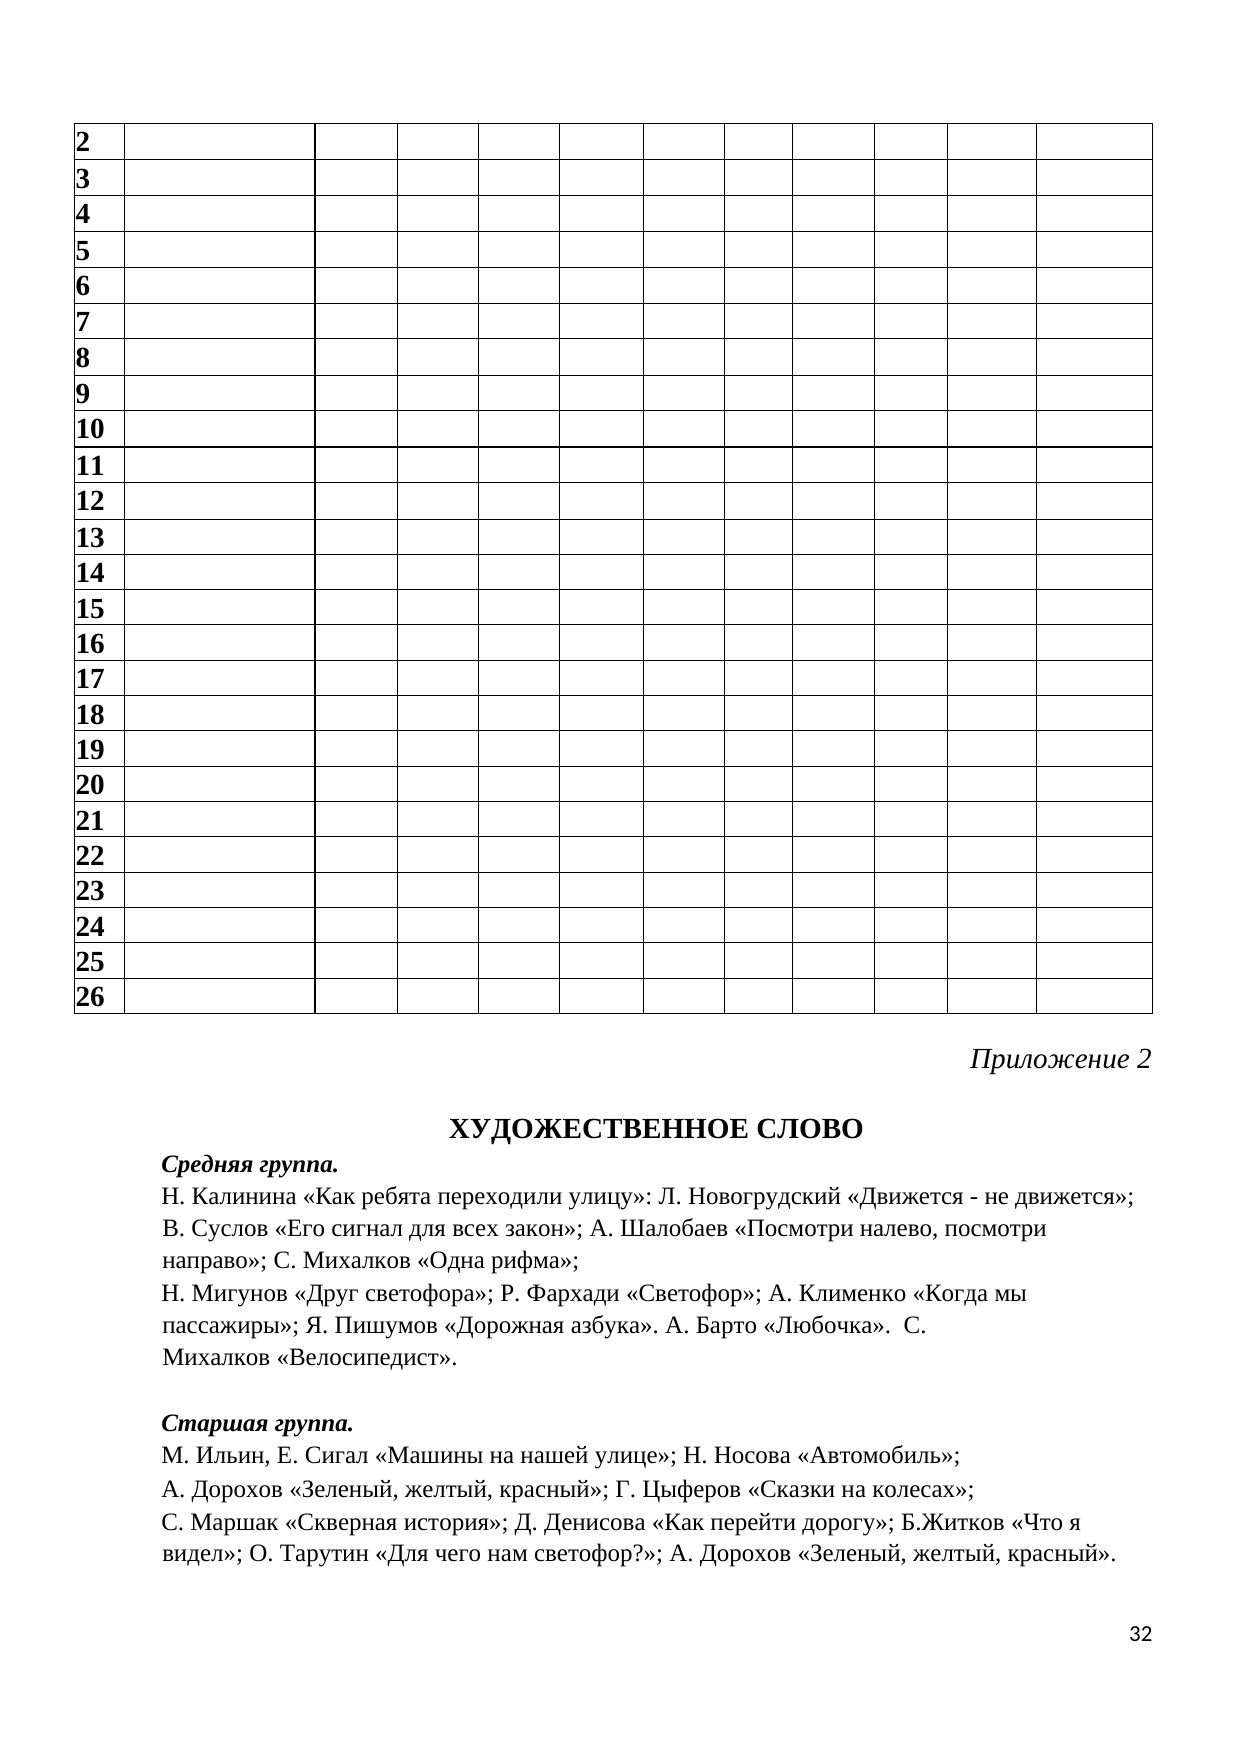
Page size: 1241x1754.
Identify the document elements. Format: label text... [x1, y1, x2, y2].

table_cell [725, 590, 792, 624]
table_cell [398, 837, 478, 872]
text Н. Калинина «Как ребята переходили улицу»: Л. Новогрудский «Движется - не движется»; В. Суслов «Его сигнал для всех закон»; А. Шалобаев «Посмотри налево, посмотри направо»; С. Михалков «Одна рифма»; [161, 1181, 1151, 1274]
table_cell [398, 483, 478, 518]
table_cell [725, 483, 792, 518]
table_cell [316, 767, 397, 801]
table_cell [875, 196, 947, 231]
table_cell [725, 376, 792, 410]
table_cell 25 [75, 943, 124, 977]
table_cell [725, 232, 792, 267]
table_cell [725, 304, 792, 338]
table_cell [316, 411, 397, 446]
table_cell [644, 160, 724, 195]
table_cell [644, 339, 724, 374]
table_cell [560, 232, 643, 267]
table_cell 2 [75, 124, 124, 159]
table_cell [560, 625, 643, 660]
table_cell [793, 160, 874, 195]
table_cell [793, 520, 874, 554]
table_cell [948, 696, 1036, 730]
table_cell [725, 908, 792, 942]
table_cell [644, 376, 724, 410]
table_cell [560, 555, 643, 589]
table_cell [316, 483, 397, 518]
table_cell [725, 196, 792, 231]
table_cell 18 [75, 696, 124, 730]
table_cell [398, 196, 478, 231]
table_cell [948, 590, 1036, 624]
table_cell [875, 448, 947, 482]
table_cell [793, 696, 874, 730]
table_cell 24 [75, 908, 124, 942]
table_cell [479, 696, 559, 730]
table_cell [875, 339, 947, 374]
table_cell [398, 268, 478, 303]
table_cell [560, 483, 643, 518]
table_cell [644, 802, 724, 836]
table_cell [125, 448, 314, 482]
table_cell [875, 411, 947, 446]
table_cell [875, 232, 947, 267]
table_cell [1037, 376, 1152, 410]
table_cell [644, 979, 724, 1013]
table_cell [560, 590, 643, 624]
table_cell [793, 908, 874, 942]
table_cell [875, 555, 947, 589]
table_cell [479, 196, 559, 231]
table_cell [948, 448, 1036, 482]
table_cell [644, 483, 724, 518]
table_cell [398, 232, 478, 267]
table_cell 26 [75, 979, 124, 1013]
table_cell [793, 590, 874, 624]
table_cell [948, 483, 1036, 518]
table_cell [793, 196, 874, 231]
table_cell [316, 661, 397, 695]
table_cell [1037, 696, 1152, 730]
table_cell [560, 304, 643, 338]
table_cell [1037, 160, 1152, 195]
table_cell [560, 160, 643, 195]
table_cell [479, 411, 559, 446]
table_cell [875, 304, 947, 338]
table_cell [793, 943, 874, 977]
table_cell [479, 731, 559, 766]
table_cell [316, 339, 397, 374]
table_cell [125, 943, 314, 977]
table_cell [316, 802, 397, 836]
table_cell [125, 590, 314, 624]
text Средняя группа. [161, 1149, 1151, 1177]
table_cell [948, 339, 1036, 374]
table_cell 13 [75, 520, 124, 554]
table_cell [316, 625, 397, 660]
table_cell [725, 411, 792, 446]
table_cell [644, 696, 724, 730]
table_cell [316, 124, 397, 159]
table_cell [793, 837, 874, 872]
table_cell 20 [75, 767, 124, 801]
table_cell [725, 696, 792, 730]
table_cell 7 [75, 304, 124, 338]
table_cell [793, 625, 874, 660]
table_cell [479, 943, 559, 977]
table_cell [560, 339, 643, 374]
table_cell [948, 625, 1036, 660]
table_cell 16 [75, 625, 124, 660]
table_cell [875, 625, 947, 660]
table_cell [875, 837, 947, 872]
table_cell [644, 943, 724, 977]
subtitle ХУДОЖЕСТВЕННОЕ СЛОВО [162, 1111, 1150, 1144]
table_cell [644, 908, 724, 942]
table_cell [948, 268, 1036, 303]
table_cell [948, 376, 1036, 410]
table_cell [479, 160, 559, 195]
table_cell [948, 124, 1036, 159]
table_cell 15 [75, 590, 124, 624]
table_cell [1037, 124, 1152, 159]
table_cell [316, 979, 397, 1013]
table_cell [875, 979, 947, 1013]
table_cell [793, 124, 874, 159]
table_cell [875, 520, 947, 554]
table_cell [1037, 873, 1152, 907]
table_cell 6 [75, 268, 124, 303]
text М. Ильин, Е. Сигал «Машины на нашей улице»; Н. Носова «Автомобиль»; [161, 1441, 1151, 1469]
table_cell [125, 802, 314, 836]
table_cell [316, 837, 397, 872]
table_cell [793, 268, 874, 303]
table_cell [1037, 304, 1152, 338]
table_cell [316, 376, 397, 410]
table_cell [125, 232, 314, 267]
table_cell [398, 411, 478, 446]
table_cell [948, 555, 1036, 589]
table_cell [125, 625, 314, 660]
table_cell [479, 979, 559, 1013]
table_cell [316, 304, 397, 338]
table_cell [125, 837, 314, 872]
table_cell [793, 483, 874, 518]
table_cell [793, 767, 874, 801]
table_cell [560, 767, 643, 801]
table_cell [1037, 590, 1152, 624]
table_cell [948, 767, 1036, 801]
table_cell [560, 696, 643, 730]
table_cell [793, 873, 874, 907]
table_cell [725, 767, 792, 801]
table_cell [125, 908, 314, 942]
table_cell [398, 908, 478, 942]
table_cell [644, 520, 724, 554]
table_cell [725, 339, 792, 374]
table_cell 12 [75, 483, 124, 518]
table_cell [875, 124, 947, 159]
table_cell [875, 160, 947, 195]
table_cell [316, 731, 397, 766]
table_cell 21 [75, 802, 124, 836]
table_cell [398, 555, 478, 589]
table_cell [725, 160, 792, 195]
table_cell [793, 731, 874, 766]
table_cell [793, 411, 874, 446]
table_cell [725, 873, 792, 907]
table_cell [316, 590, 397, 624]
table_cell [793, 802, 874, 836]
table_cell [1037, 661, 1152, 695]
table_cell [1037, 555, 1152, 589]
table_cell [644, 196, 724, 231]
table_cell [725, 802, 792, 836]
table_cell [793, 555, 874, 589]
table_cell [125, 873, 314, 907]
table_cell [479, 520, 559, 554]
table_cell [948, 661, 1036, 695]
table_cell 10 [75, 411, 124, 446]
table_cell [948, 411, 1036, 446]
text А. Дорохов «Зеленый, желтый, красный»; Г. Цыферов «Сказки на колесах»; [161, 1474, 1151, 1502]
table_cell [644, 411, 724, 446]
table_cell [560, 411, 643, 446]
table_cell [948, 520, 1036, 554]
table_cell 11 [75, 448, 124, 482]
table_cell [1037, 196, 1152, 231]
table_cell [644, 873, 724, 907]
table_cell 19 [75, 731, 124, 766]
table_cell [725, 124, 792, 159]
table_cell [398, 520, 478, 554]
table_cell [398, 625, 478, 660]
table_cell [398, 802, 478, 836]
table_cell [398, 124, 478, 159]
table_cell [1037, 625, 1152, 660]
table_cell [644, 555, 724, 589]
table_cell [948, 196, 1036, 231]
table_cell [793, 304, 874, 338]
table_cell [125, 268, 314, 303]
table_cell [316, 232, 397, 267]
table_cell [479, 555, 559, 589]
table_cell [398, 304, 478, 338]
table_cell [479, 767, 559, 801]
table_cell [948, 943, 1036, 977]
table_cell [1037, 731, 1152, 766]
table_cell [479, 232, 559, 267]
table_cell 4 [75, 196, 124, 231]
table_cell [948, 160, 1036, 195]
table_cell [398, 590, 478, 624]
table_cell [125, 376, 314, 410]
table_cell [644, 268, 724, 303]
table_cell [1037, 837, 1152, 872]
table_cell [875, 268, 947, 303]
table_cell [725, 731, 792, 766]
table_cell [644, 625, 724, 660]
table_cell 9 [75, 376, 124, 410]
table_cell [948, 304, 1036, 338]
table_cell [1037, 483, 1152, 518]
table_cell [560, 873, 643, 907]
table_cell [1037, 411, 1152, 446]
table_cell [316, 696, 397, 730]
table_cell [644, 590, 724, 624]
table_cell [948, 979, 1036, 1013]
table_cell [725, 625, 792, 660]
table_cell [479, 376, 559, 410]
table_cell [560, 376, 643, 410]
table_cell 14 [75, 555, 124, 589]
table_cell [316, 160, 397, 195]
table_cell [793, 661, 874, 695]
table_cell [560, 837, 643, 872]
table_cell [1037, 943, 1152, 977]
table_cell [725, 837, 792, 872]
table_cell [875, 908, 947, 942]
table_cell [725, 448, 792, 482]
table_cell [793, 232, 874, 267]
table_cell [725, 979, 792, 1013]
table_cell [398, 731, 478, 766]
table_cell [398, 160, 478, 195]
table_cell [560, 448, 643, 482]
table_cell [644, 731, 724, 766]
table_cell [793, 376, 874, 410]
table_cell [560, 908, 643, 942]
table_cell [398, 448, 478, 482]
table_cell [398, 661, 478, 695]
table_cell [125, 411, 314, 446]
table_cell [644, 124, 724, 159]
table_cell [398, 979, 478, 1013]
table_cell [725, 555, 792, 589]
table_cell [875, 696, 947, 730]
table_cell [1037, 232, 1152, 267]
table_cell [644, 304, 724, 338]
table_cell 17 [75, 661, 124, 695]
table_cell [398, 376, 478, 410]
table_cell [125, 696, 314, 730]
table_cell [479, 837, 559, 872]
table_cell [875, 943, 947, 977]
table_cell [125, 661, 314, 695]
table_cell [1037, 268, 1152, 303]
table_cell [1037, 448, 1152, 482]
text Старшая группа. [161, 1408, 1151, 1437]
table_cell [125, 731, 314, 766]
table_cell [948, 731, 1036, 766]
table_cell [479, 908, 559, 942]
table_cell [1037, 767, 1152, 801]
table_cell [644, 767, 724, 801]
table_cell [479, 268, 559, 303]
table_cell [875, 590, 947, 624]
table_cell [398, 767, 478, 801]
table_cell [875, 661, 947, 695]
table_cell 3 [75, 160, 124, 195]
table_cell [479, 339, 559, 374]
table_cell [1037, 908, 1152, 942]
table_cell [479, 448, 559, 482]
table_cell [560, 943, 643, 977]
table_cell [125, 767, 314, 801]
table_cell [1037, 339, 1152, 374]
table_cell [398, 696, 478, 730]
table_cell [560, 520, 643, 554]
table_cell [560, 802, 643, 836]
table_cell [725, 520, 792, 554]
table_cell [725, 661, 792, 695]
table_cell [479, 590, 559, 624]
table_cell [125, 555, 314, 589]
table_cell 22 [75, 837, 124, 872]
table_cell [316, 196, 397, 231]
table_cell [560, 268, 643, 303]
table_cell [125, 124, 314, 159]
table_cell [560, 196, 643, 231]
table_cell [316, 555, 397, 589]
table_cell [316, 520, 397, 554]
table_cell [316, 268, 397, 303]
table_cell [948, 873, 1036, 907]
table_cell [479, 661, 559, 695]
table_cell [875, 376, 947, 410]
table_cell [479, 873, 559, 907]
text Н. Мигунов «Друг светофора»; Р. Фархади «Светофор»; А. Клименко «Когда мы пассажиры»; Я. Пишумов «Дорожная азбука». А. Барто «Любочка». С. Михалков «Велосипедист». [161, 1278, 1028, 1371]
table_cell [875, 767, 947, 801]
table_cell [479, 304, 559, 338]
table_cell [125, 520, 314, 554]
table_cell 23 [75, 873, 124, 907]
table_cell 5 [75, 232, 124, 267]
table_cell [1037, 520, 1152, 554]
table_cell [948, 908, 1036, 942]
table_cell [316, 448, 397, 482]
table_cell 8 [75, 339, 124, 374]
table_cell [793, 979, 874, 1013]
table_cell [725, 268, 792, 303]
table_cell [398, 339, 478, 374]
table_cell [316, 943, 397, 977]
table_cell [793, 448, 874, 482]
table_cell [725, 943, 792, 977]
table_cell [479, 802, 559, 836]
text Приложение 2 [162, 1041, 1151, 1075]
table_cell [479, 124, 559, 159]
table_cell [398, 943, 478, 977]
table_cell [1037, 802, 1152, 836]
table_cell [125, 339, 314, 374]
table_cell [644, 232, 724, 267]
table_cell [560, 979, 643, 1013]
table_cell [644, 837, 724, 872]
table_cell [479, 625, 559, 660]
table_cell [560, 661, 643, 695]
table_cell [398, 873, 478, 907]
table_cell [644, 661, 724, 695]
table_cell [793, 339, 874, 374]
table_cell [948, 802, 1036, 836]
table_cell [125, 160, 314, 195]
table_cell [644, 448, 724, 482]
table_cell [875, 731, 947, 766]
table_cell [125, 979, 314, 1013]
table_cell [948, 837, 1036, 872]
table_cell [560, 124, 643, 159]
table_cell [875, 873, 947, 907]
table_cell [875, 483, 947, 518]
table_cell [948, 232, 1036, 267]
table_cell [125, 483, 314, 518]
table_cell [125, 304, 314, 338]
text С. Маршак «Скверная история»; Д. Денисова «Как перейти дорогу»; Б.Житков «Что я видел»; О. Тарутин «Для чего нам светофор?»; А. Дорохов «Зеленый, желтый, красный». [161, 1507, 1151, 1567]
table_cell [560, 731, 643, 766]
table_cell [479, 483, 559, 518]
table_cell [875, 802, 947, 836]
table_cell [316, 908, 397, 942]
table_cell [316, 873, 397, 907]
table_cell [125, 196, 314, 231]
table_cell [1037, 979, 1152, 1013]
